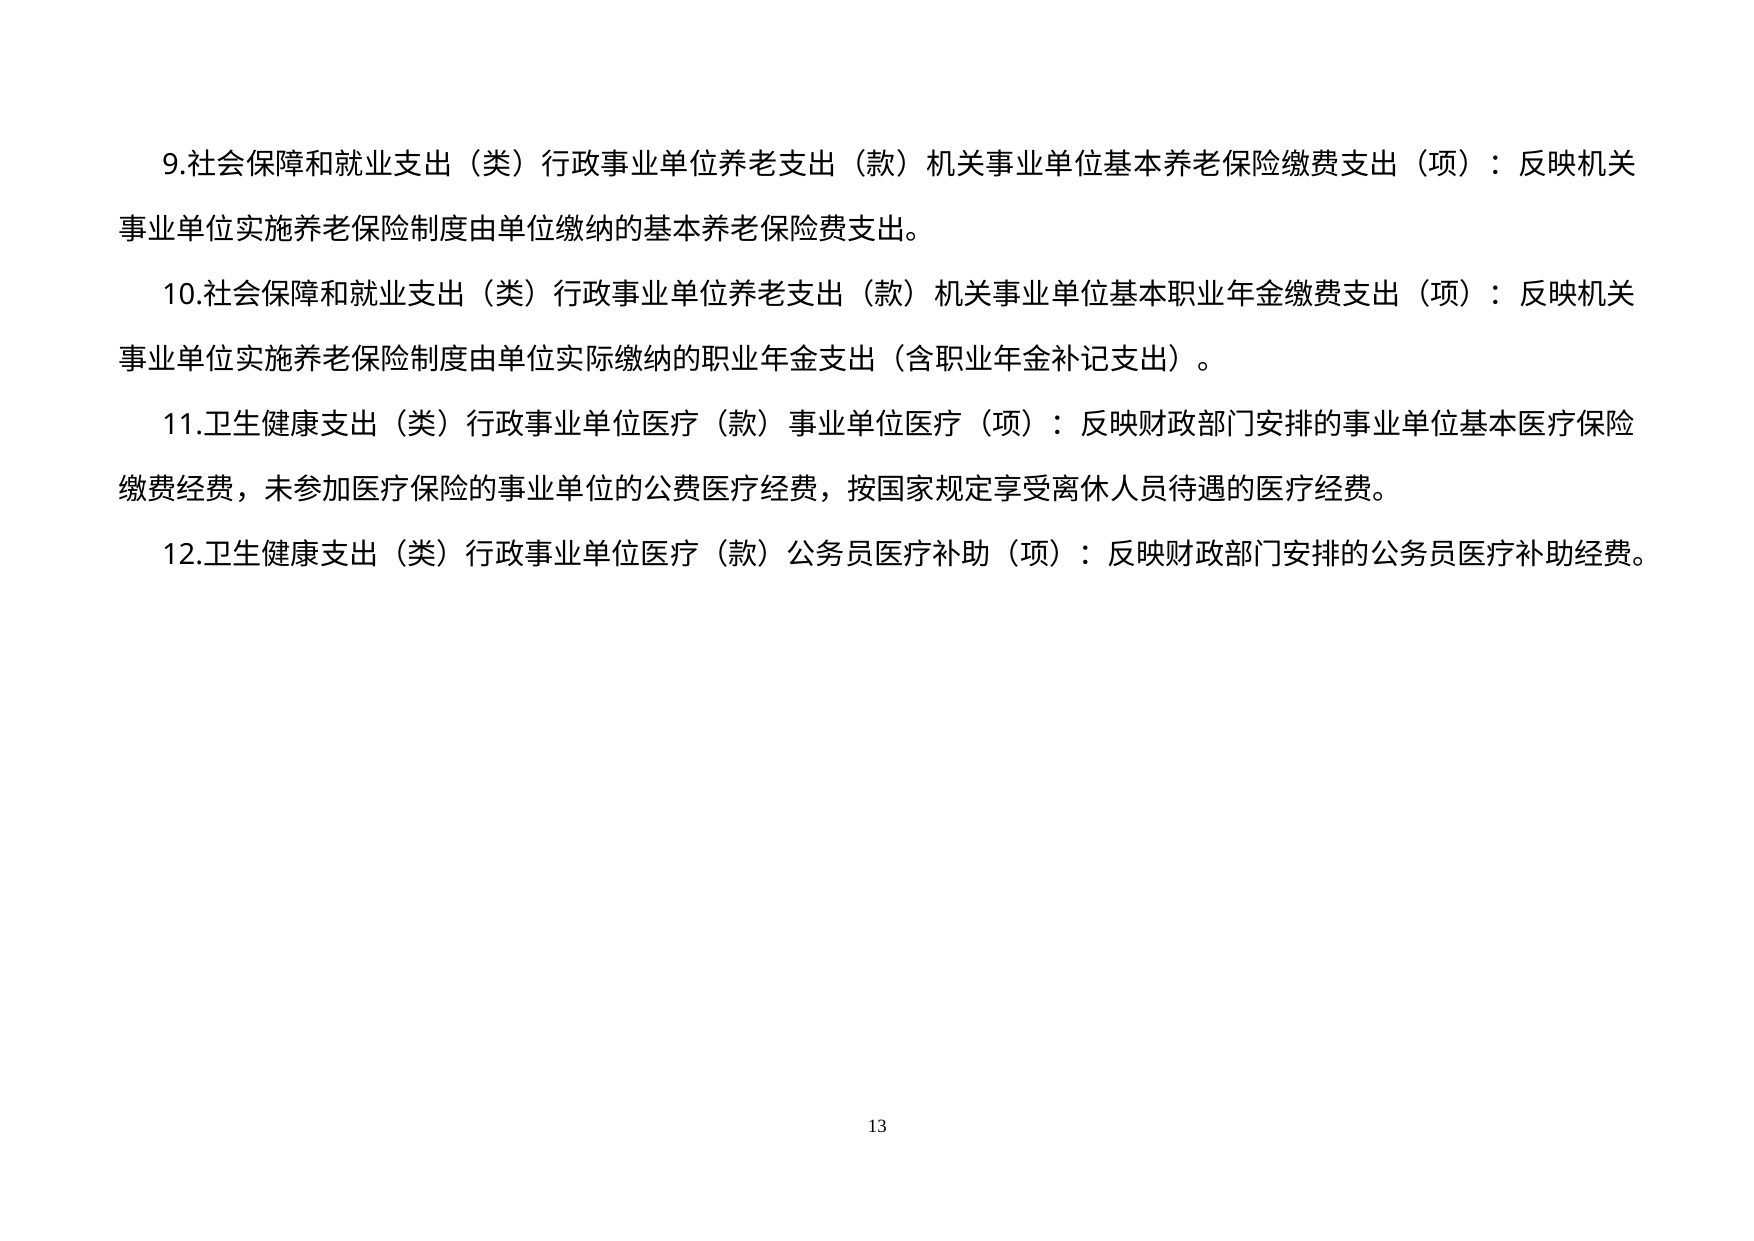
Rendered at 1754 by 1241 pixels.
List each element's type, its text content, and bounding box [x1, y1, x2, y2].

text 10.社会保障和就业支出（类）行政事业单位养老支出（款）机关事业单位基本职业年金缴费支出（项）：反映机关事业单位实施养老保险制度由单位实际缴纳的职业年金支出（含职业年金补记支出）。 [118, 259, 1636, 389]
text 11.卫生健康支出（类）行政事业单位医疗（款）事业单位医疗（项）：反映财政部门安排的事业单位基本医疗保险缴费经费，未参加医疗保险的事业单位的公费医疗经费，按国家规定享受离休人员待遇的医疗经费。 [118, 389, 1636, 519]
list 12.卫生健康支出（类）行政事业单位医疗（款）公务员医疗补助（项）：反映财政部门安排的公务员医疗补助经费。 [118, 519, 1636, 584]
text 9.社会保障和就业支出（类）行政事业单位养老支出（款）机关事业单位基本养老保险缴费支出（项）：反映机关事业单位实施养老保险制度由单位缴纳的基本养老保险费支出。 [118, 129, 1636, 259]
